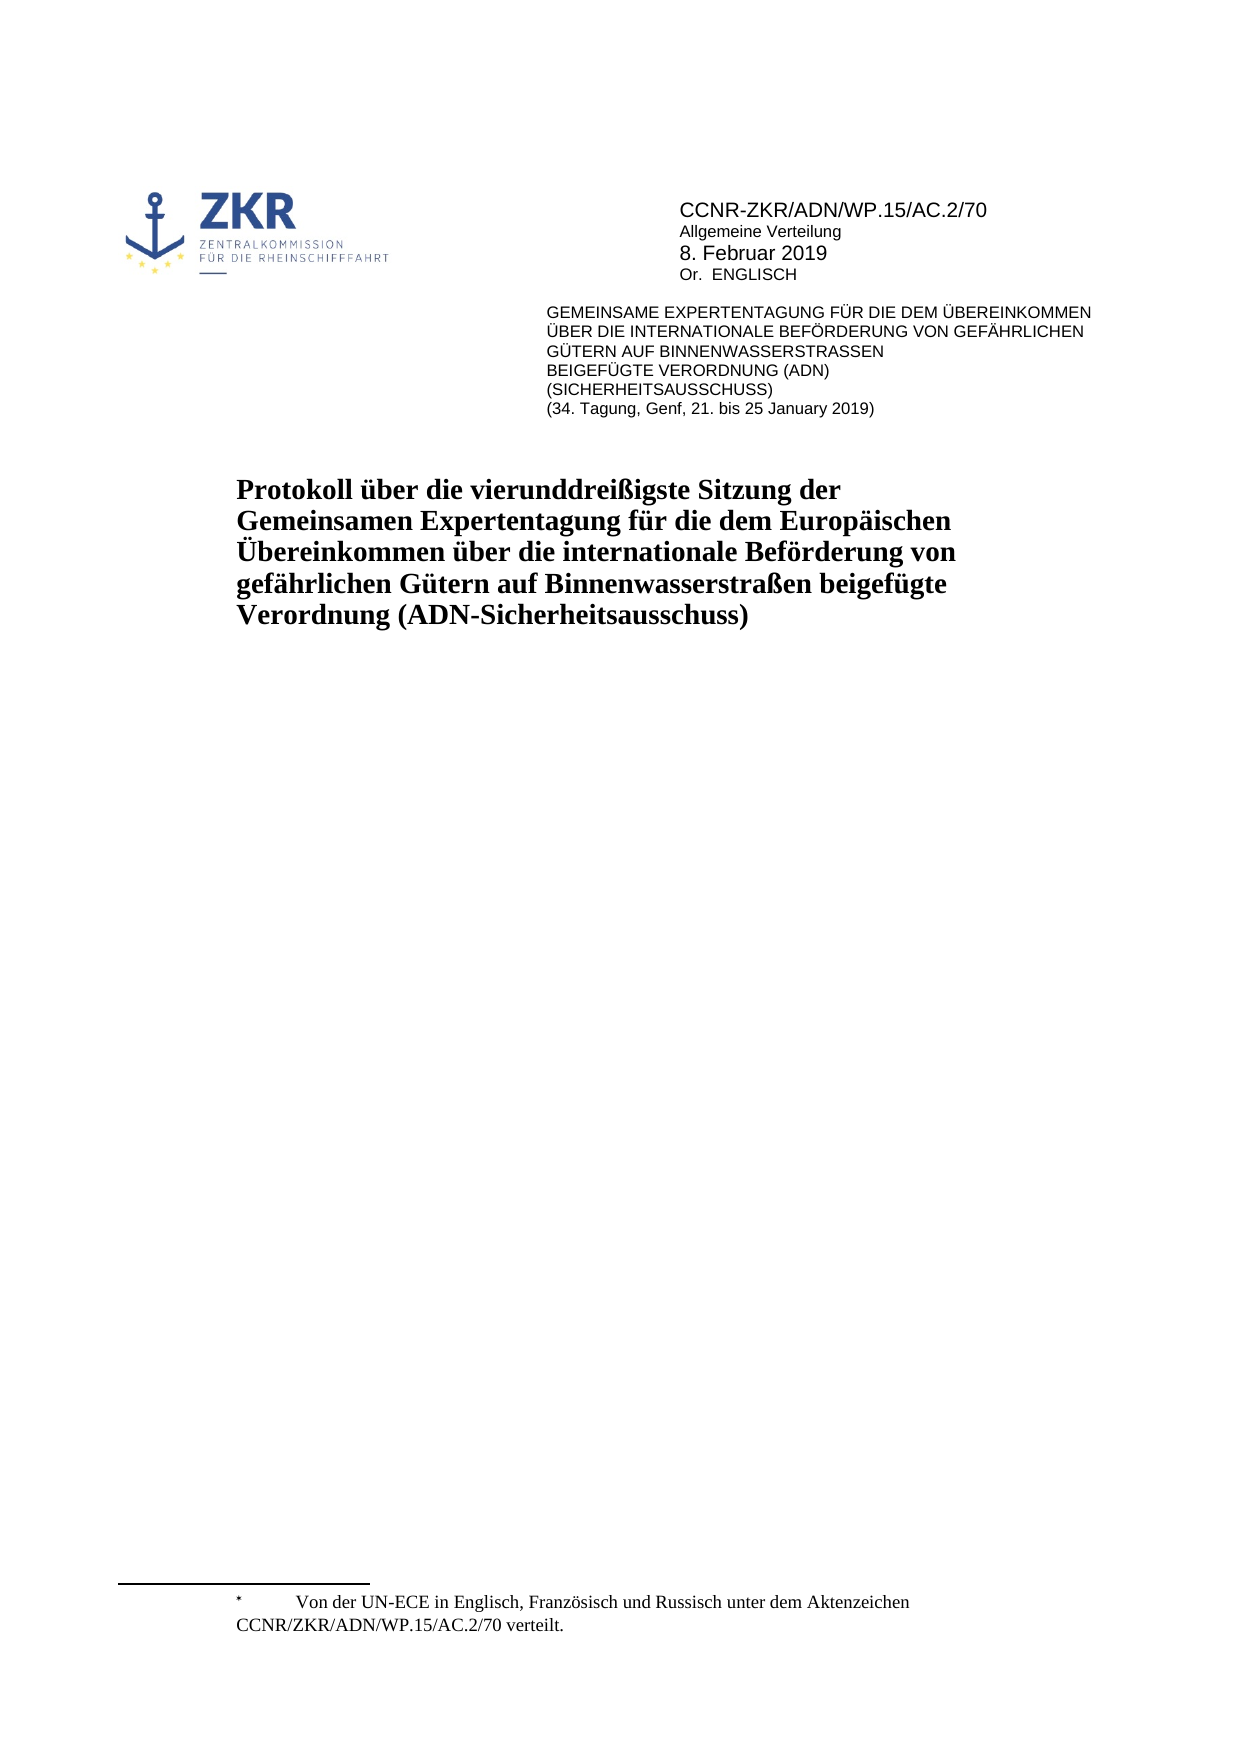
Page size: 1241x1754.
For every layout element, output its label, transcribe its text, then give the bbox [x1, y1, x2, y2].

text Or. ENGLISCH [679, 265, 1063, 284]
text (SICHERHEITSAUSSCHUSS) [546, 380, 1122, 399]
picture [118, 186, 400, 286]
text GEMEINSAME EXPERTENTAGUNG FÜR DIE DEM ÜBEREINKOMMEN ÜBER DIE INTERNATIONALE BEFÖRDERUNG VON GEFÄHRLICHEN GÜTERN AUF BINNENWASSERSTRASSEN [546, 303, 1122, 361]
text Protokoll über die vierunddreißigste Sitzung der Gemeinsamen Expertentagung für die dem Europäischen Übereinkommen über die internationale Beförderung von gefährlichen Gütern auf Binnenwasserstraßen beigefügte Verordnung (ADN-Sicherheitsausschuss) [118, 474, 1004, 631]
text 8. Februar 2019 [679, 241, 1122, 265]
text (34. Tagung, Genf, 21. bis 25 January 2019) [546, 399, 1122, 418]
text CCNR-ZKR/ADN/WP.15/AC.2/70 [679, 198, 1152, 222]
text Allgemeine Verteilung [679, 222, 1152, 241]
text BEIGEFÜGTE VERORDNUNG (ADN) [546, 361, 1122, 380]
